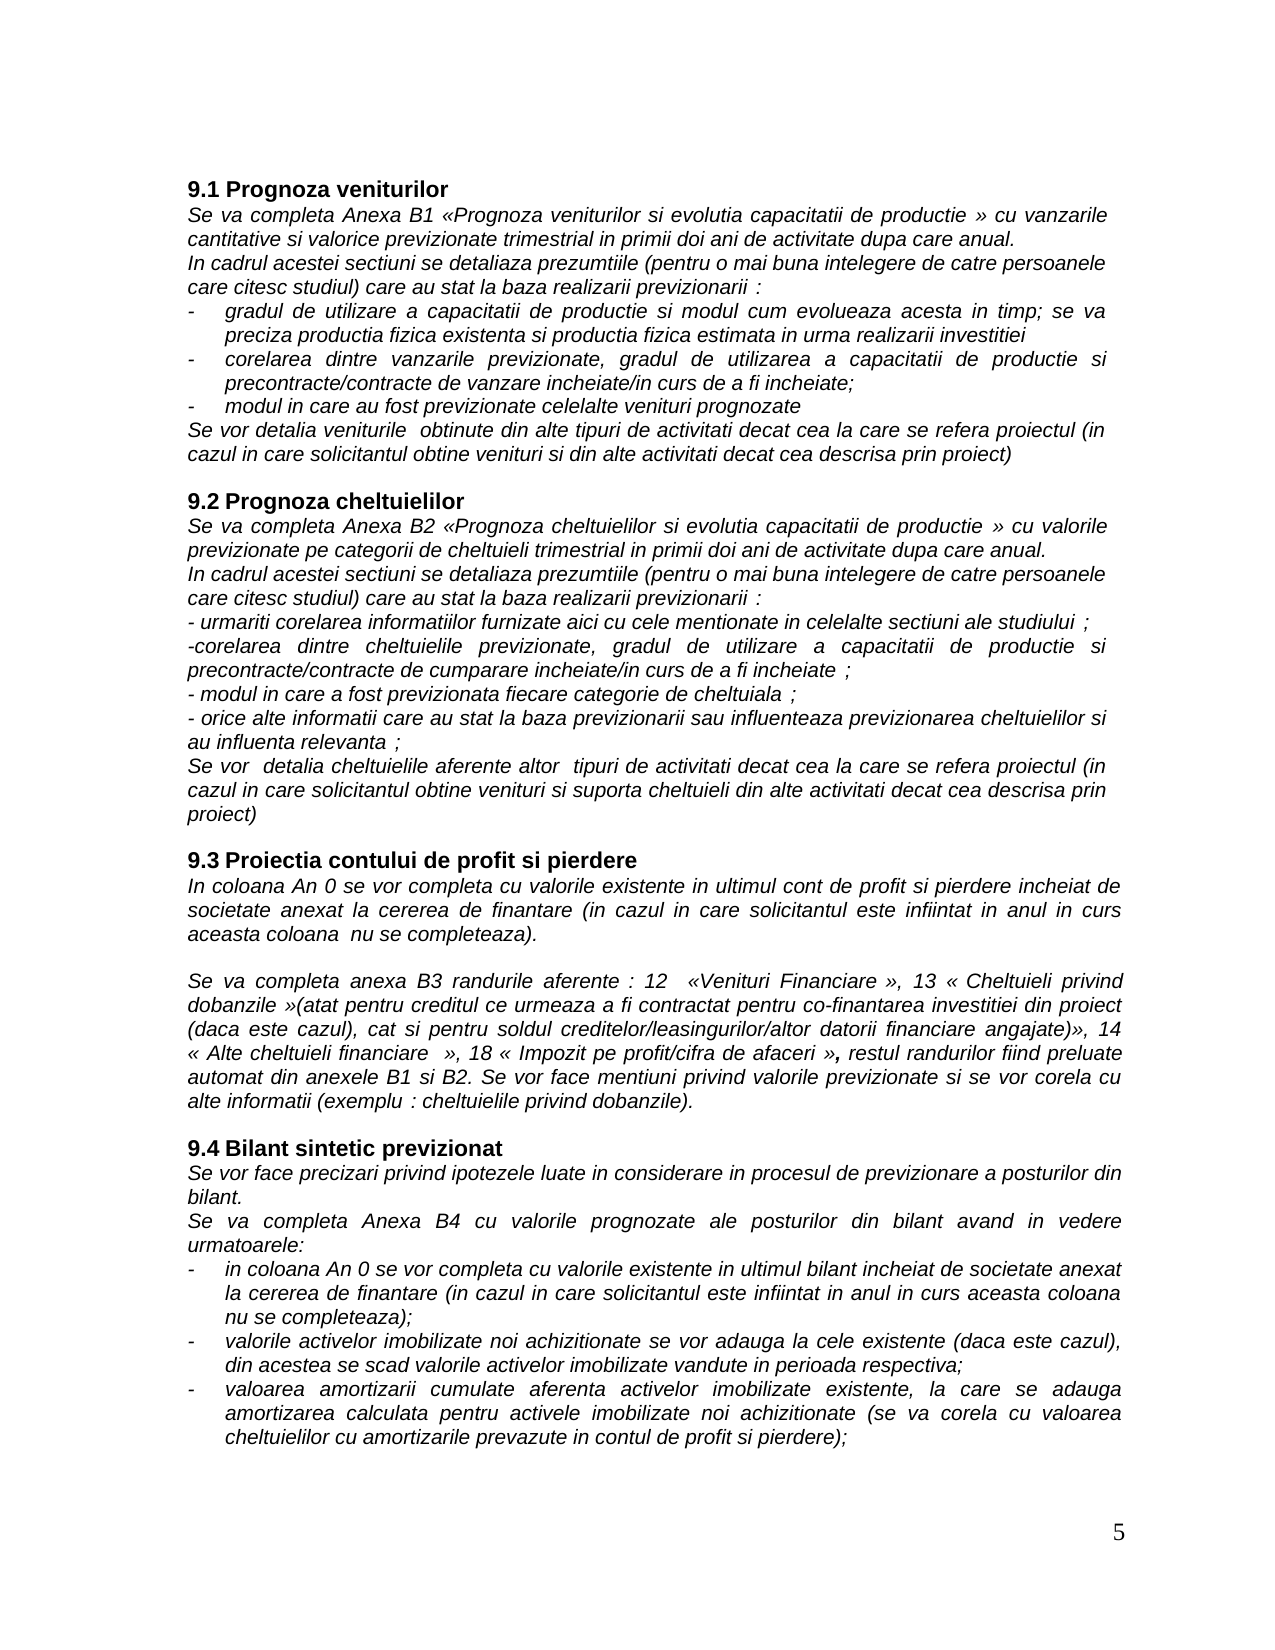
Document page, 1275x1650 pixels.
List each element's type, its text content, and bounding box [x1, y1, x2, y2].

text Se vor detalia veniturile obtinute din alte tipuri de activitati decat cea la care se refera proiectul (in cazul in care solicitantul obtine venituri si din alte activitati decat cea descrisa prin proiect) [187, 418, 1109, 466]
text In coloana An 0 se vor completa cu valorile existente in ultimul cont de profit si pierdere incheiat de societate anexat la cererea de finantare (in cazul in care solicitantul este infiintat in anul in curs aceasta coloana nu se completeaza). [187, 873, 1125, 945]
text 9.4 Bilant sintetic previzionat [187, 1135, 1125, 1161]
text 9.3 Proiectia contului de profit si pierdere [187, 847, 1125, 873]
text Se vor face precizari privind ipotezele luate in considerare in procesul de previzionare a posturilor din bilant. [187, 1161, 1125, 1209]
text - urmariti corelarea informatiilor furnizate aici cu cele mentionate in celelalte sectiuni ale studiului ; [187, 610, 1109, 634]
list valorile activelor imobilizate noi achizitionate se vor adauga la cele existente (daca este cazul), din acestea se scad valorile activelor imobilizate vandute in perioada respectiva; [187, 1329, 1125, 1377]
list valoarea amortizarii cumulate aferenta activelor imobilizate existente, la care se adauga amortizarea calculata pentru activele imobilizate noi achizitionate (se va corela cu valoarea cheltuielilor cu amortizarile prevazute in contul de profit si pierdere); [187, 1377, 1125, 1448]
text 9.1 Prognoza veniturilor [187, 176, 1125, 203]
text Se va completa Anexa B2 «Prognoza cheltuielilor si evolutia capacitatii de productie » cu valorile previzionate pe categorii de cheltuieli trimestrial in primii doi ani de activitate dupa care anual. [187, 514, 1109, 562]
list modul in care au fost previzionate celelalte venituri prognozate [187, 394, 1109, 418]
text Se va completa Anexa B1 «Prognoza veniturilor si evolutia capacitatii de productie » cu vanzarile cantitative si valorice previzionate trimestrial in primii doi ani de activitate dupa care anual. [187, 203, 1109, 251]
text In cadrul acestei sectiuni se detaliaza prezumtiile (pentru o mai buna intelegere de catre persoanele care citesc studiul) care au stat la baza realizarii previzionarii : [187, 562, 1109, 610]
list corelarea dintre vanzarile previzionate, gradul de utilizarea a capacitatii de productie si precontracte/contracte de vanzare incheiate/in curs de a fi incheiate; [187, 346, 1109, 394]
text Se va completa anexa B3 randurile aferente : 12 «Venituri Financiare », 13 « Cheltuieli privind dobanzile »(atat pentru creditul ce urmeaza a fi contractat pentru co-finantarea investitiei din proiect (daca este cazul), cat si pentru soldul creditelor/leasingurilor/altor datorii financiare angajate)», 14 « Alte cheltuieli financiare », 18 « Impozit pe profit/cifra de afaceri », restul randurilor fiind preluate automat din anexele B1 si B2. Se vor face mentiuni privind valorile previzionate si se vor corela cu alte informatii (exemplu : cheltuielile privind dobanzile). [187, 969, 1125, 1113]
text In cadrul acestei sectiuni se detaliaza prezumtiile (pentru o mai buna intelegere de catre persoanele care citesc studiul) care au stat la baza realizarii previzionarii : [187, 251, 1109, 298]
text Se va completa Anexa B4 cu valorile prognozate ale posturilor din bilant avand in vedere urmatoarele: [187, 1209, 1125, 1257]
text - orice alte informatii care au stat la baza previzionarii sau influenteaza previzionarea cheltuielilor si au influenta relevanta ; [187, 706, 1109, 754]
list in coloana An 0 se vor completa cu valorile existente in ultimul bilant incheiat de societate anexat la cererea de finantare (in cazul in care solicitantul este infiintat in anul in curs aceasta coloana nu se completeaza); [187, 1257, 1125, 1329]
text - modul in care a fost previzionata fiecare categorie de cheltuiala ; [187, 682, 1109, 706]
text 9.2 Prognoza cheltuielilor [187, 488, 1125, 514]
text Se vor detalia cheltuielile aferente altor tipuri de activitati decat cea la care se refera proiectul (in cazul in care solicitantul obtine venituri si suporta cheltuieli din alte activitati decat cea descrisa prin proiect) [187, 754, 1109, 826]
list gradul de utilizare a capacitatii de productie si modul cum evolueaza acesta in timp; se va preciza productia fizica existenta si productia fizica estimata in urma realizarii investitiei [187, 298, 1109, 346]
text -corelarea dintre cheltuielile previzionate, gradul de utilizare a capacitatii de productie si precontracte/contracte de cumparare incheiate/in curs de a fi incheiate ; [187, 634, 1109, 682]
